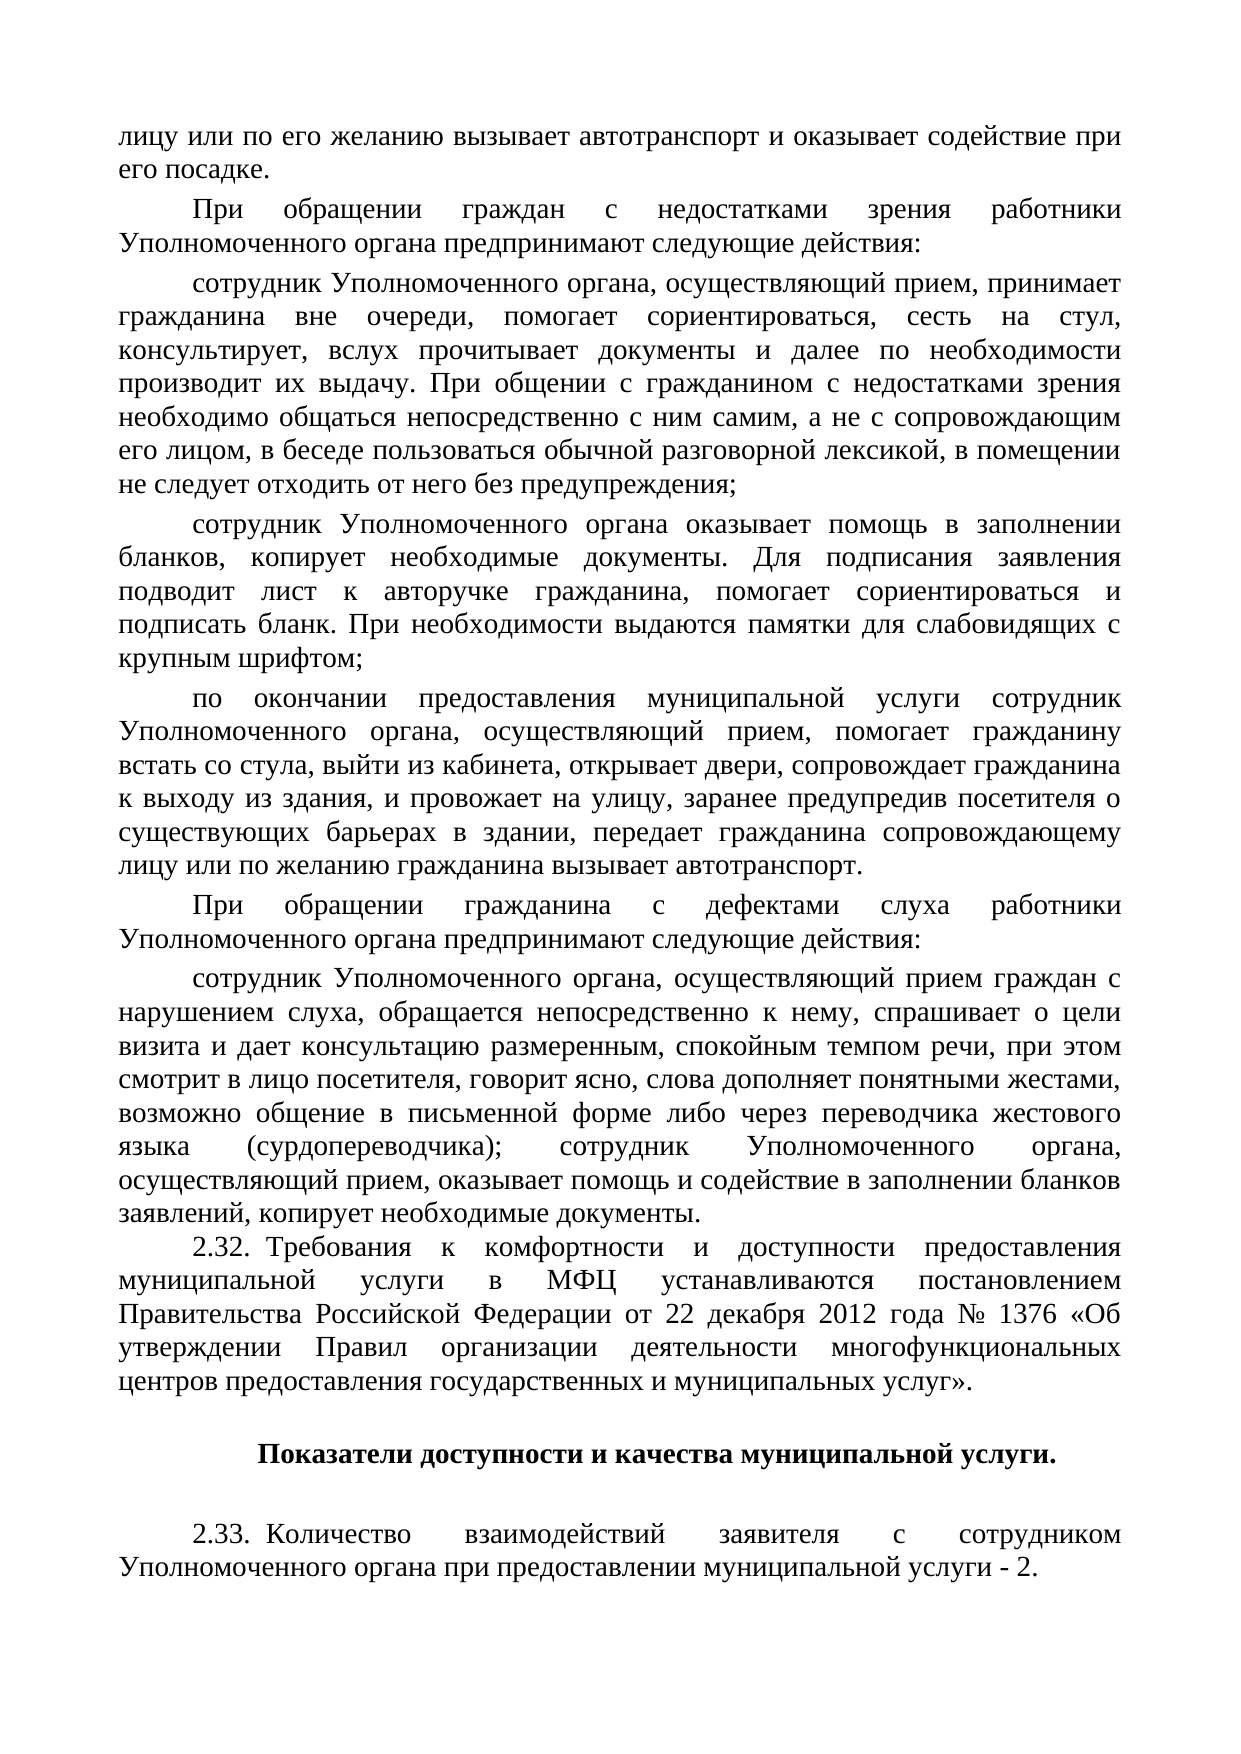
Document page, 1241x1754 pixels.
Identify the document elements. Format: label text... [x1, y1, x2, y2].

text по окончании предоставления муниципальной услуги сотрудник Уполномоченного органа, осуществляющий прием, помогает гражданину встать со стула, выйти из кабинета, открывает двери, сопровождает гражданина к выходу из здания, и провожает на улицу, заранее предупредив посетителя о существующих барьерах в здании, передает гражданина сопровождающему лицу или по желанию гражданина вызывает автотранспорт. [118, 680, 1122, 881]
text Показатели доступности и качества муниципальной услуги. [118, 1436, 1122, 1470]
text 2.33. Количество взаимодействий заявителя с сотрудником Уполномоченного органа при предоставлении муниципальной услуги - 2. [118, 1516, 1122, 1583]
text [118, 118, 1122, 185]
text сотрудник Уполномоченного органа, осуществляющий прием граждан с нарушением слуха, обращается непосредственно к нему, спрашивает о цели визита и дает консультацию размеренным, спокойным темпом речи, при этом смотрит в лицо посетителя, говорит ясно, слова дополняет понятными жестами, возможно общение в письменной форме либо через переводчика жестового языка (сурдопереводчика); сотрудник Уполномоченного органа, осуществляющий прием, оказывает помощь и содействие в заполнении бланков заявлений, копирует необходимые документы. [118, 961, 1122, 1229]
text При обращении граждан с недостатками зрения работники Уполномоченного органа предпринимают следующие действия: [118, 191, 1122, 258]
text При обращении гражданина с дефектами слуха работники Уполномоченного органа предпринимают следующие действия: [118, 887, 1122, 954]
text сотрудник Уполномоченного органа, осуществляющий прием, принимает гражданина вне очереди, помогает сориентироваться, сесть на стул, консультирует, вслух прочитывает документы и далее по необходимости производит их выдачу. При общении с гражданином с недостатками зрения необходимо общаться непосредственно с ним самим, а не с сопровождающим его лицом, в беседе пользоваться обычной разговорной лексикой, в помещении не следует отходить от него без предупреждения; [118, 265, 1122, 499]
text сотрудник Уполномоченного органа оказывает помощь в заполнении бланков, копирует необходимые документы. Для подписания заявления подводит лист к авторучке гражданина, помогает сориентироваться и подписать бланк. При необходимости выдаются памятки для слабовидящих с крупным шрифтом; [118, 506, 1122, 673]
text 2.32. Требования к комфортности и доступности предоставления муниципальной услуги в МФЦ устанавливаются постановлением Правительства Российской Федерации от 22 декабря 2012 года № 1376 «Об утверждении Правил организации деятельности многофункциональных центров предоставления государственных и муниципальных услуг». [118, 1229, 1122, 1397]
